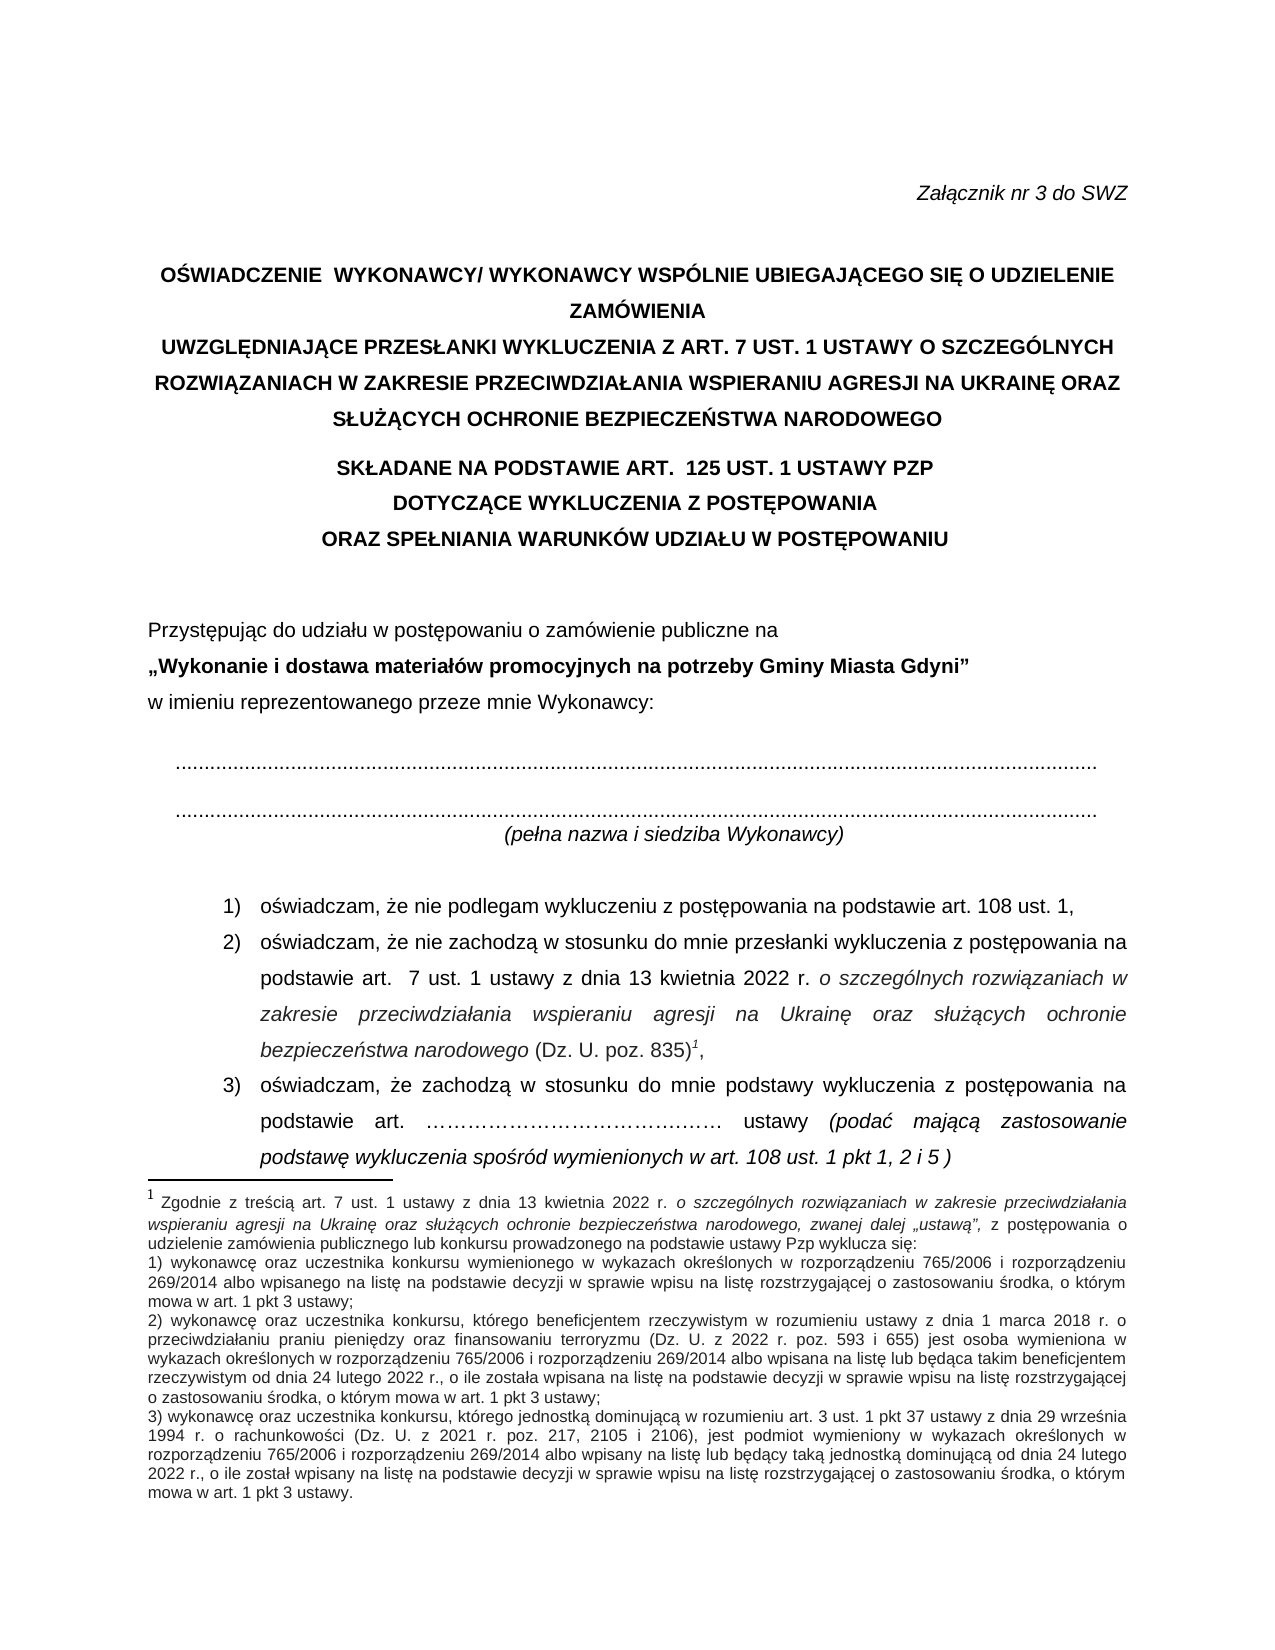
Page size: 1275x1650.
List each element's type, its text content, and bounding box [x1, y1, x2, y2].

list oświadczam, że zachodzą w stosunku do mnie podstawy wykluczenia z postępowania na podstawie art. ……………………………….…… ustawy (podać mającą zastosowanie podstawę wykluczenia spośród wymienionych w art. 108 ust. 1 pkt 1, 2 i 5 ) [223, 1073, 1127, 1169]
text „Wykonanie i dostawa materiałów promocyjnych na potrzeby Gminy Miasta Gdyni” [148, 654, 1127, 678]
list oświadczam, że nie podlegam wykluczeniu z postępowania na podstawie art. 108 ust. 1, [223, 894, 1127, 918]
text SKŁADANE NA PODSTAWIE ART. 125 UST. 1 USTAWY PZP [148, 455, 1122, 479]
text ................................................................................................................................................................ [148, 798, 1127, 822]
text ................................................................................................................................................................ [148, 750, 1127, 774]
text ORAZ SPEŁNIANIA WARUNKÓW UDZIAŁU W POSTĘPOWANIU [148, 527, 1122, 551]
text w imieniu reprezentowanego przeze mnie Wykonawcy: [148, 690, 1127, 714]
list oświadczam, że nie zachodzą w stosunku do mnie przesłanki wykluczenia z postępowania na podstawie art. 7 ust. 1 ustawy z dnia 13 kwietnia 2022 r. o szczególnych rozwiązaniach w zakresie przeciwdziałania wspieraniu agresji na Ukrainę oraz służących ochronie bezpieczeństwa narodowego (Dz. U. poz. 835), [223, 929, 1127, 1061]
text UWZGLĘDNIAJĄCE PRZESŁANKI WYKLUCZENIA Z ART. 7 UST. 1 USTAWY o szczególnych rozwiązaniach w zakresie przeciwdziałania wspieraniu agresji na Ukrainę oraz służących ochronie bezpieczeństwa narodowego [148, 335, 1127, 431]
text DOTYCZĄCE WYKLUCZENIA Z POSTĘPOWANIA [148, 491, 1122, 515]
text OŚWIADCZENIE WYKONAWCY/ WYKONAWCY WSPÓLNIE UBIEGAJĄCEGO SIĘ O UDZIELENIE ZAMÓWIENIA [148, 263, 1127, 323]
text (pełna nazwa i siedziba Wykonawcy) [148, 822, 1127, 846]
text Przystępując do udziału w postępowaniu o zamówienie publiczne na [148, 618, 1127, 642]
text Załącznik nr 3 do SWZ [148, 181, 1127, 204]
